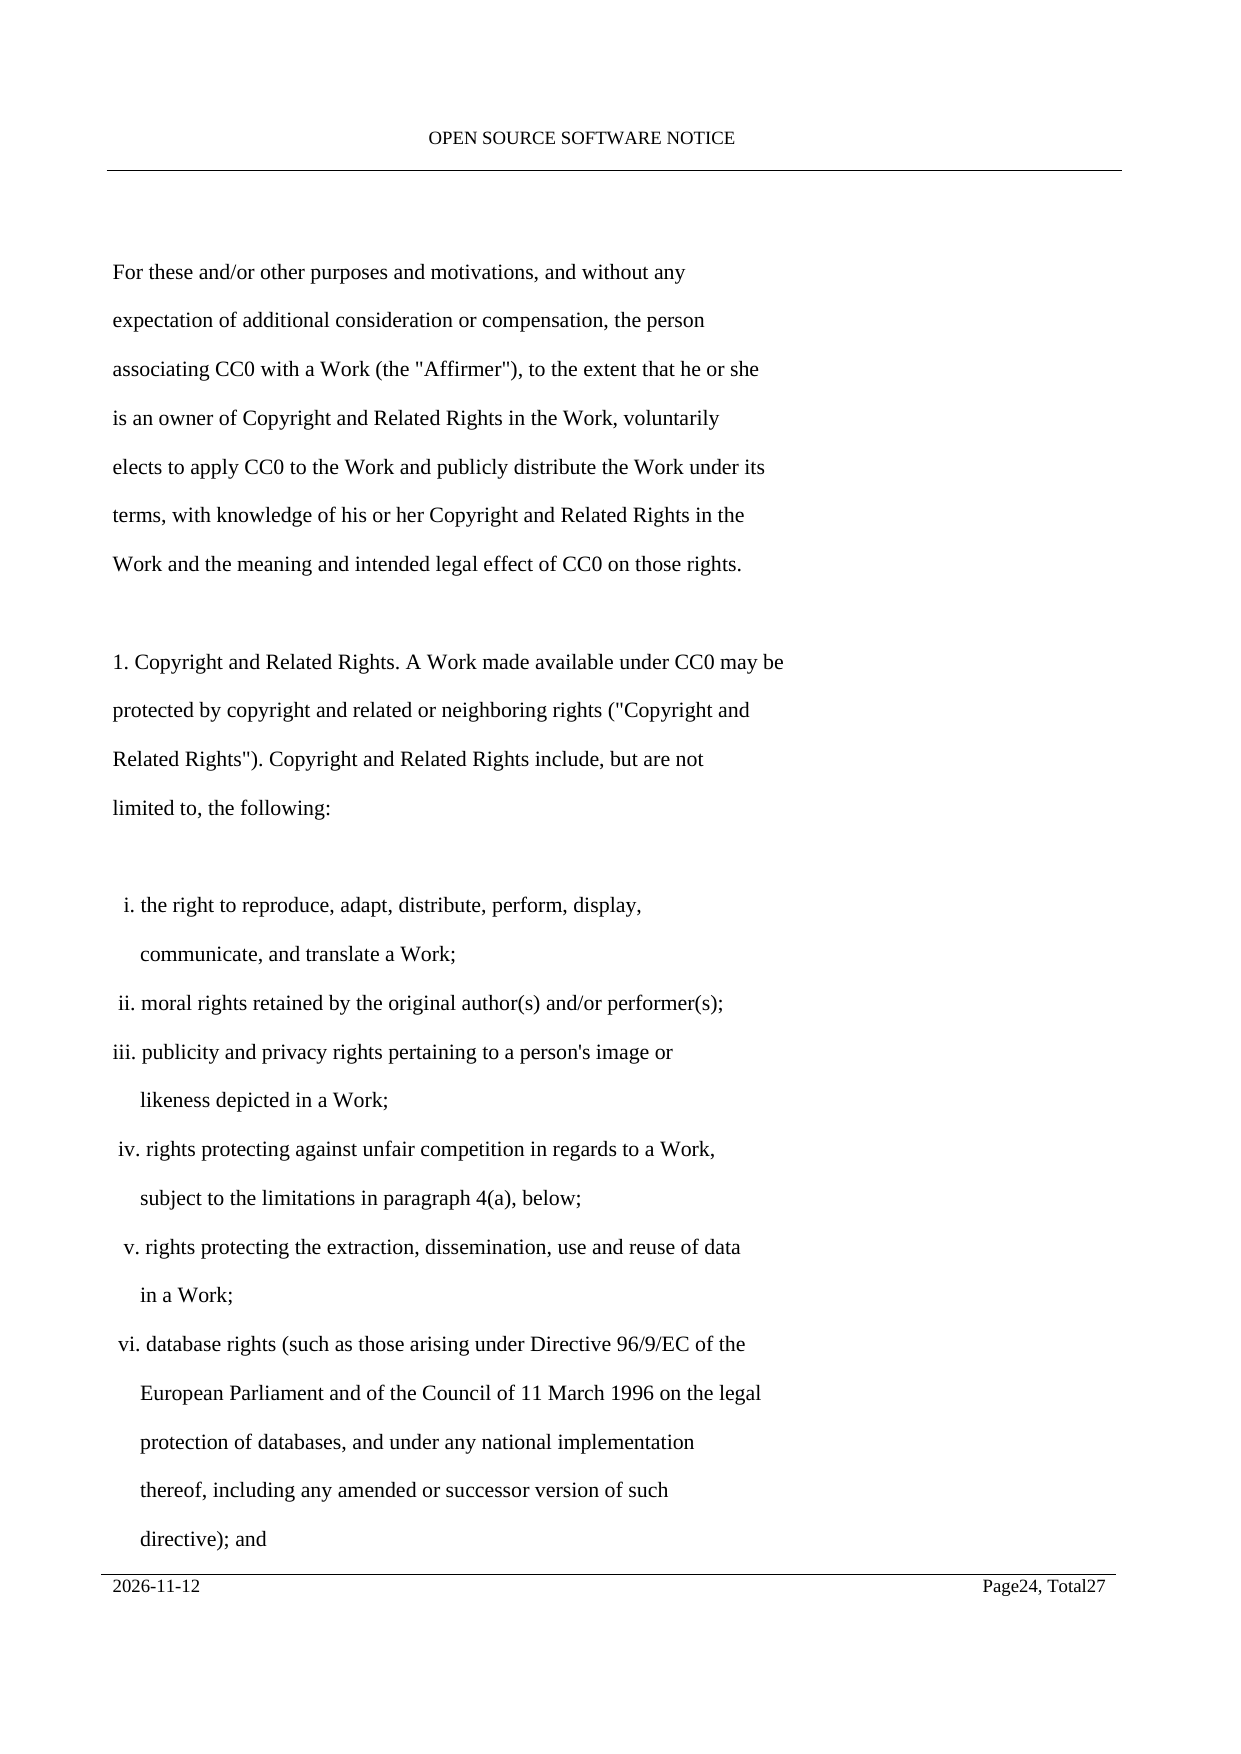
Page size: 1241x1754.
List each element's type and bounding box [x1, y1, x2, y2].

text [112, 206, 1128, 1555]
